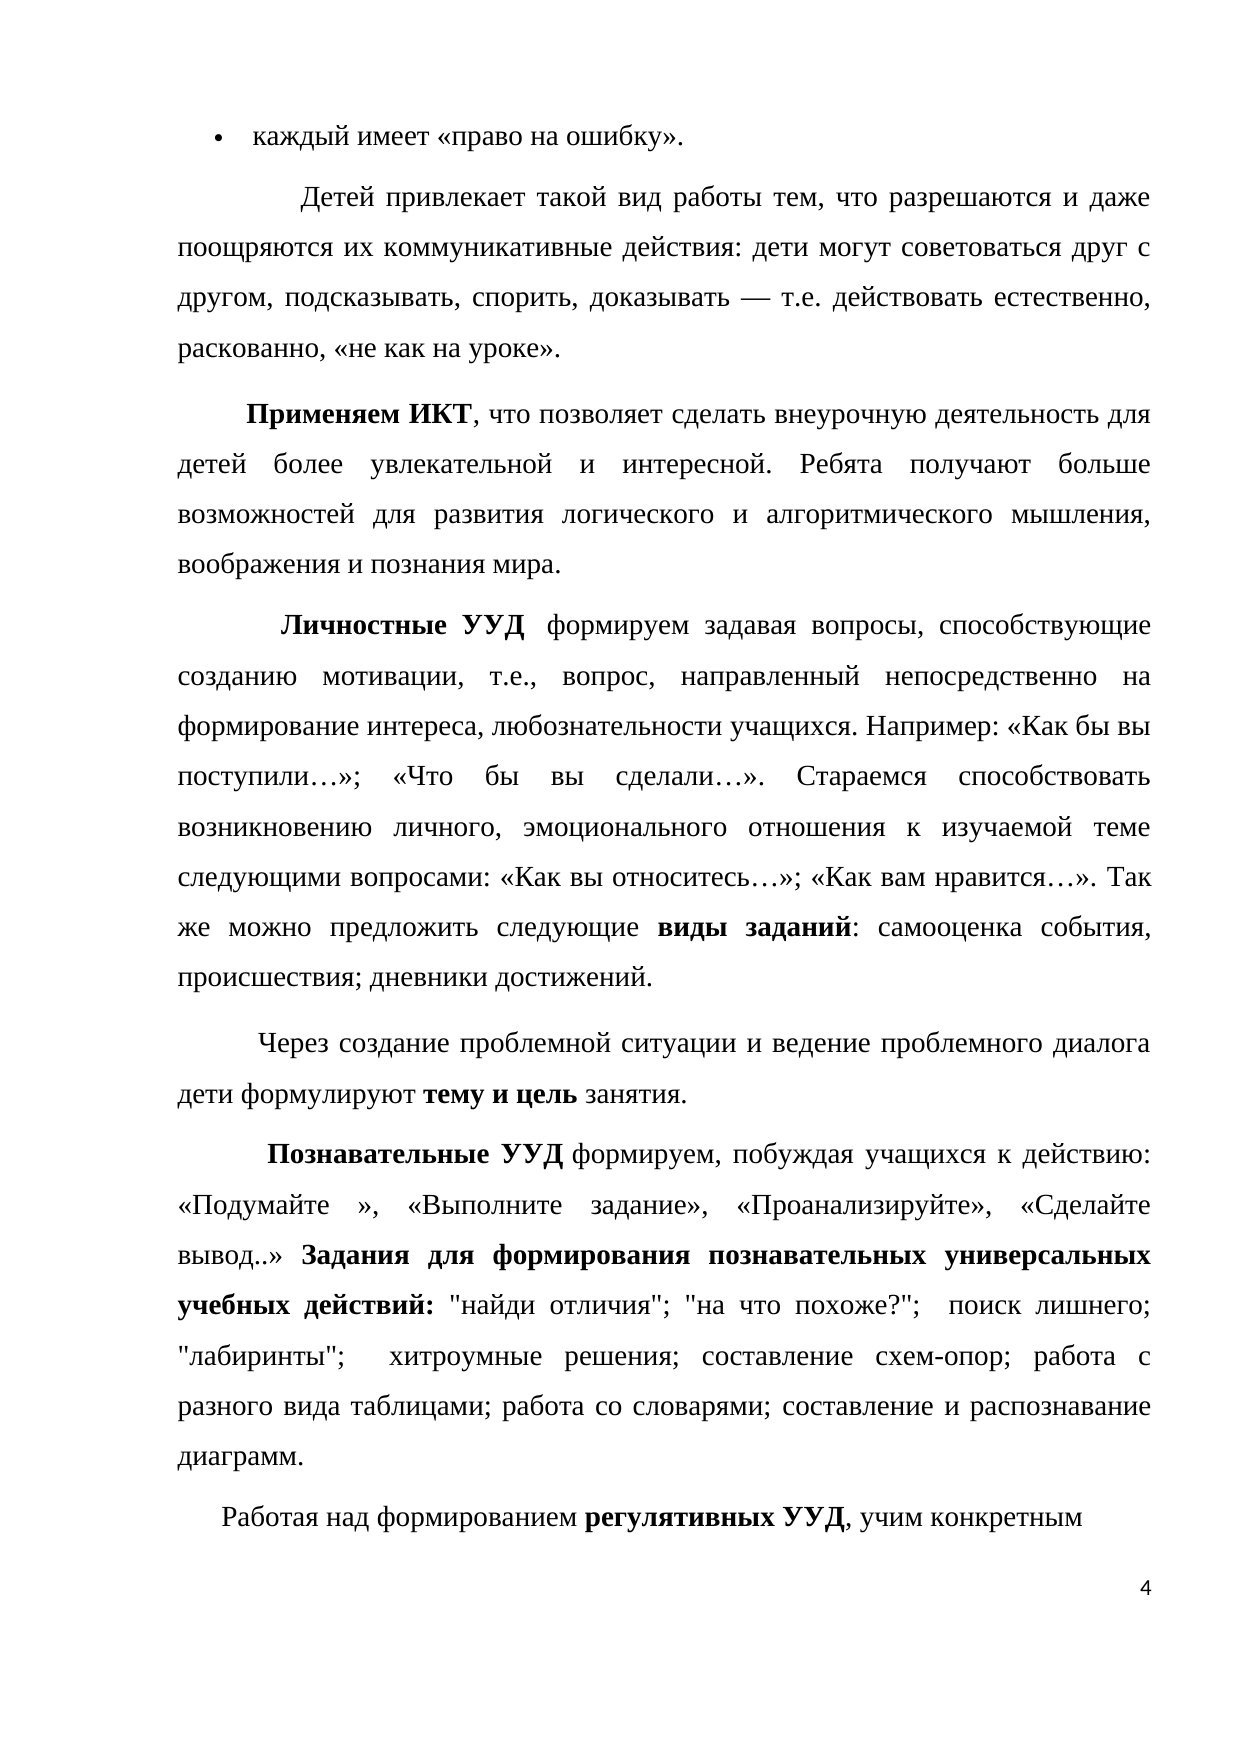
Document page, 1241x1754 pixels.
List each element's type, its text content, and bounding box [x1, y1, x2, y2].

text Личностные УУД формируем задавая вопросы, способствующие созданию мотивации, т.е., вопрос, направленный непосредственно на формирование интереса, любознательности учащихся. Например: «Как бы вы поступили…»; «Что бы вы сделали…». Стараемся способствовать возникновению личного, эмоционального отношения к изучаемой теме следующими вопросами: «Как вы относитесь…»; «Как вам нравится…». Так же можно предложить следующие виды заданий: самооценка события, происшествия; дневники достижений. [177, 607, 1152, 993]
text Работая над формированием регулятивных УУД, учим конкретным [177, 1499, 1152, 1533]
text Применяем ИКТ, что позволяет сделать внеурочную деятельность для детей более увлекательной и интересной. Ребята получают больше возможностей для развития логического и алгоритмического мышления, воображения и познания мира. [177, 396, 1152, 580]
list каждый имеет «право на ошибку». [215, 118, 1152, 152]
text Через создание проблемной ситуации и ведение проблемного диалога дети формулируют тему и цель занятия. [177, 1026, 1152, 1109]
text Детей привлекает такой вид работы тем, что разрешаются и даже поощряются их коммуникативные действия: дети могут советоваться друг с другом, подсказывать, спорить, доказывать — т.е. действовать естественно, раскованно, «не как на уроке». [177, 179, 1152, 363]
text Познавательные УУД формируем, побуждая учащихся к действию: «Подумайте », «Выполните задание», «Проанализируйте», «Сделайте вывод..» Задания для формирования познавательных универсальных учебных действий: "найди отличия"; "на что похоже?"; поиск лишнего; "лабиринты"; хитроумные решения; составление схем-опор; работа с разного вида таблицами; работа со словарями; составление и распознавание диаграмм. [177, 1137, 1152, 1472]
